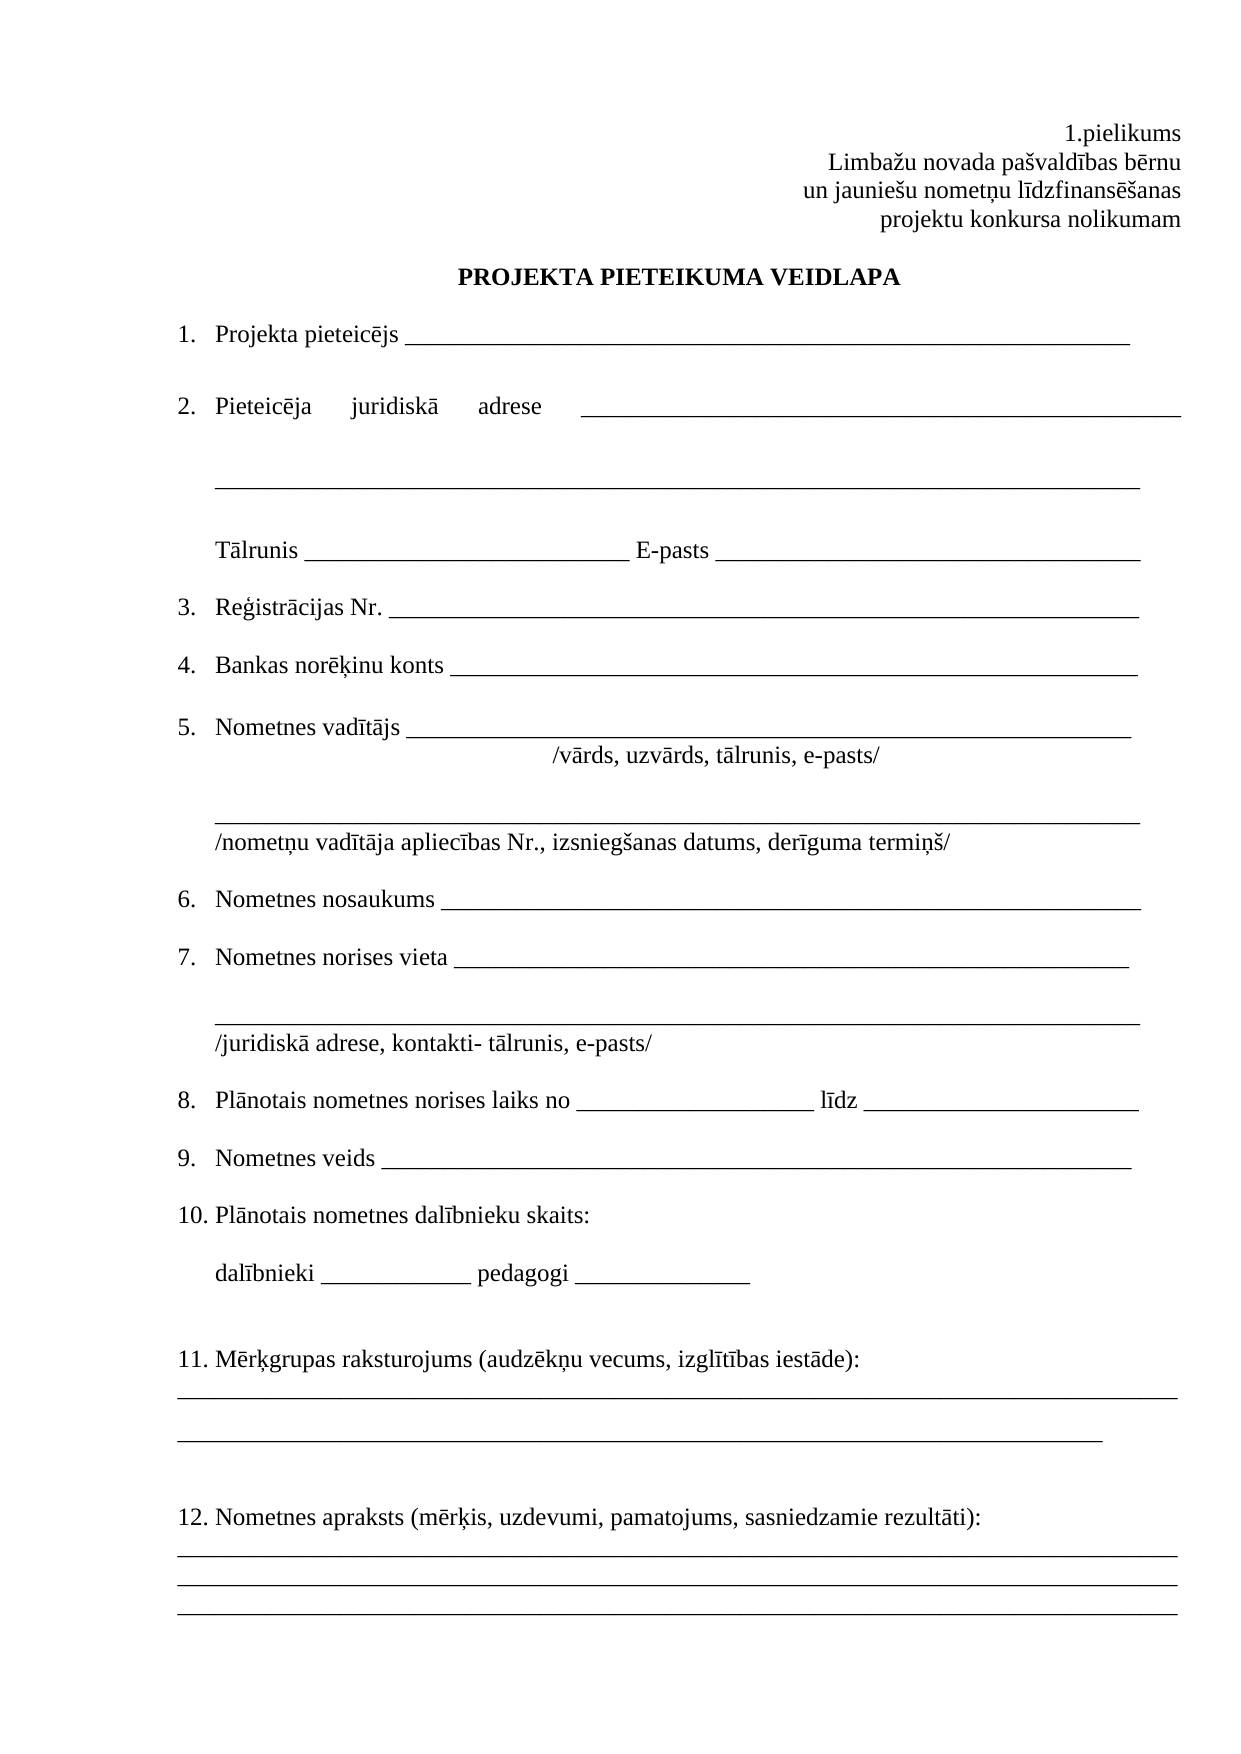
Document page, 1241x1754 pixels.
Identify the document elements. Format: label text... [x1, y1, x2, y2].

text __________________________________________________________________________ [215, 999, 1181, 1028]
text __________________________________________________________________________________________________________________________________________________________ [177, 1373, 1181, 1445]
text /nometņu vadītāja apliecības Nr., izsniegšanas datums, derīguma termiņš/ [215, 827, 1181, 856]
text PROJEKTA PIETEIKUMA VEIDLAPA [177, 262, 1181, 291]
text un jauniešu nometņu līdzfinansēšanas [162, 176, 1181, 204]
list Projekta pieteicējs __________________________________________________________ [177, 319, 1181, 348]
list Mērķgrupas raksturojums (audzēkņu vecums, izglītības iestāde): [177, 1344, 1181, 1373]
text /vārds, uzvārds, tālrunis, e-pasts/ [177, 741, 1181, 769]
text Tālrunis __________________________ E-pasts __________________________________ [215, 535, 1181, 564]
list Pieteicēja juridiskā adrese ________________________________________________ __________________________________________________________________________ [177, 391, 1181, 492]
list Nometnes nosaukums ________________________________________________________ [177, 884, 1181, 913]
list Nometnes apraksts (mērķis, uzdevumi, pamatojums, sasniedzamie rezultāti): [177, 1502, 1181, 1531]
list Reģistrācijas Nr. ____________________________________________________________ [177, 592, 1181, 621]
list Nometnes norises vieta ______________________________________________________ [177, 942, 1181, 971]
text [177, 1531, 1181, 1617]
text __________________________________________________________________________ [215, 798, 1181, 827]
list Bankas norēķinu konts _______________________________________________________ [177, 650, 1181, 679]
text 1.pielikums [177, 118, 1181, 147]
text Limbažu novada pašvaldības bērnu [162, 147, 1181, 176]
text /juridiskā adrese, kontakti- tālrunis, e-pasts/ [215, 1028, 1181, 1057]
list Nometnes veids ____________________________________________________________ [177, 1143, 1181, 1172]
list Plānotais nometnes norises laiks no ___________________ līdz ______________________ [177, 1086, 1181, 1114]
text projektu konkursa nolikumam [162, 204, 1181, 233]
list Nometnes vadītājs __________________________________________________________ [177, 712, 1181, 741]
list Plānotais nometnes dalībnieku skaits: [177, 1201, 1181, 1229]
text dalībnieki ____________ pedagogi ______________ [215, 1258, 1181, 1287]
